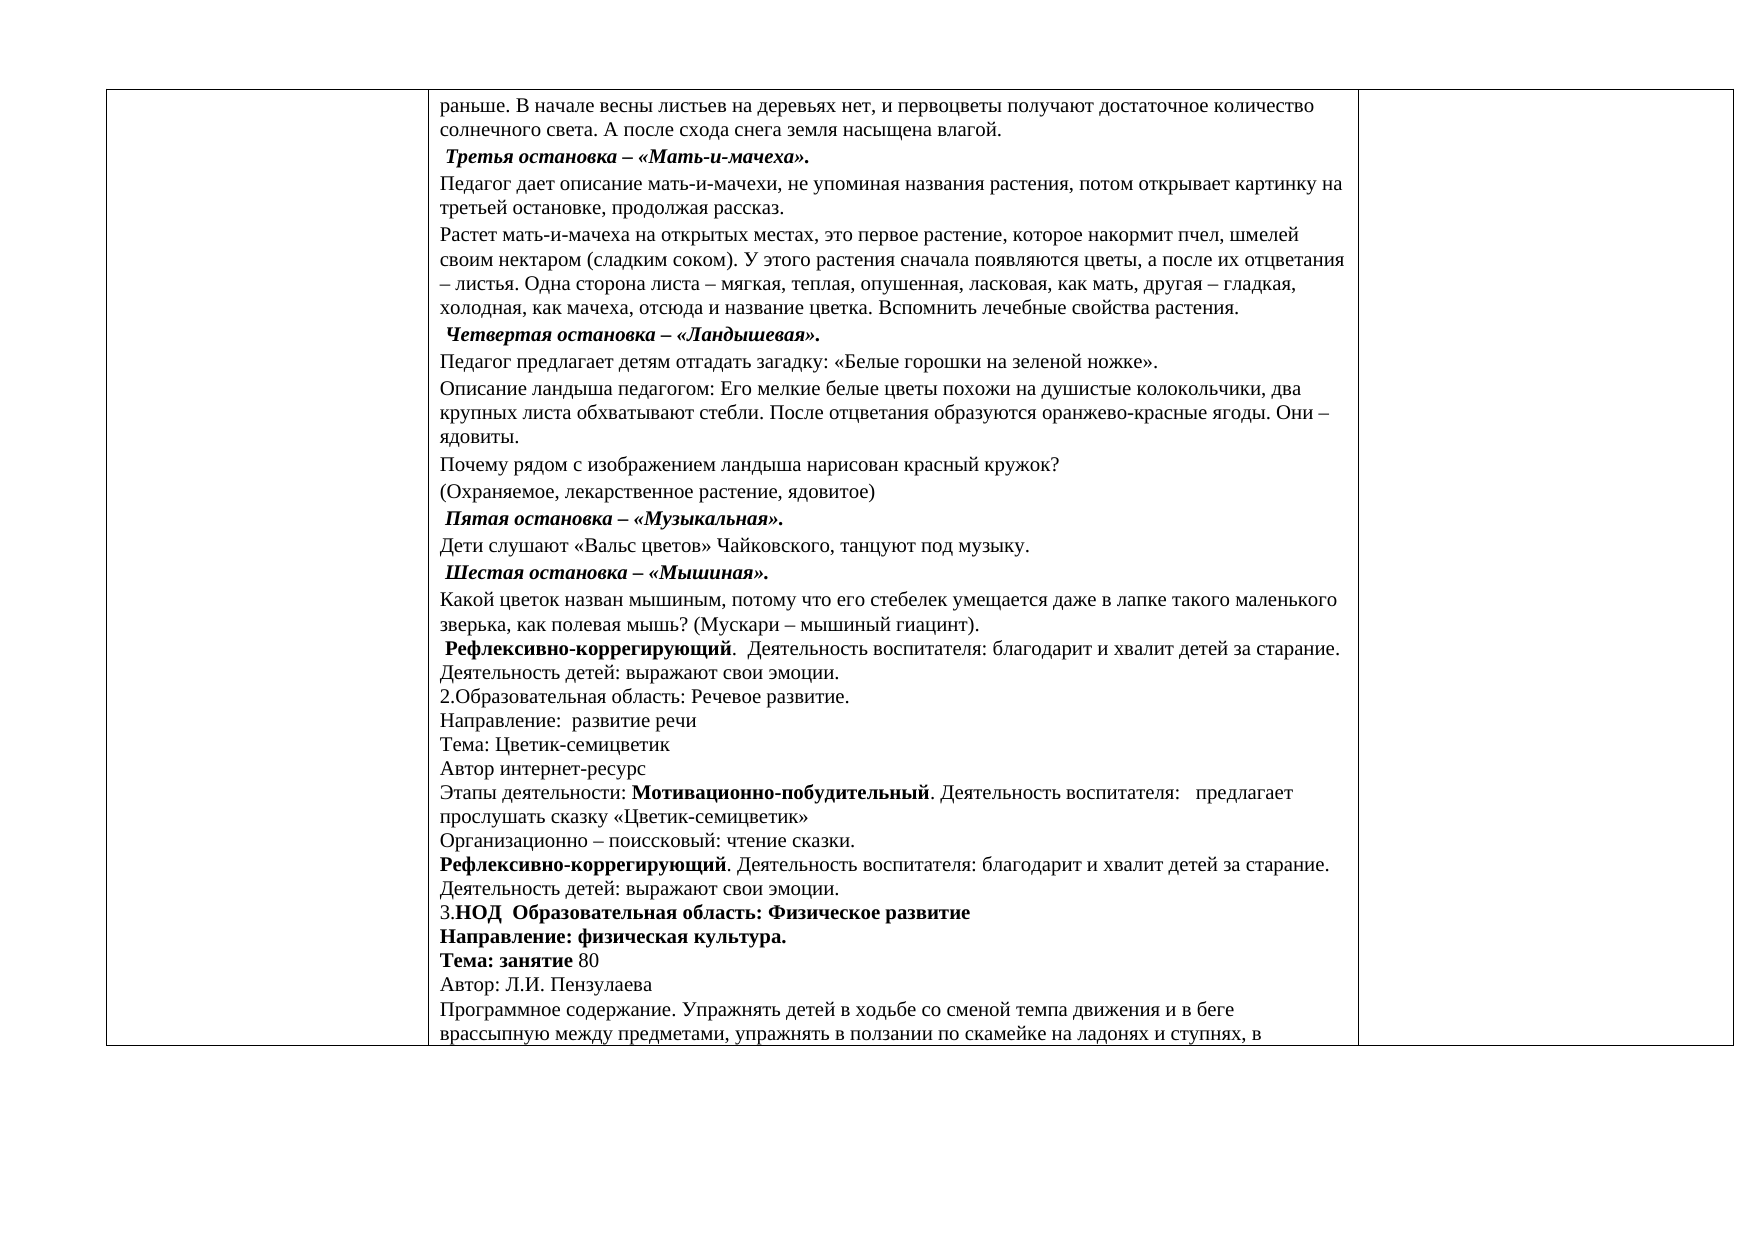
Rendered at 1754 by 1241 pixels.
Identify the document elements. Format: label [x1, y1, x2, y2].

table_cell [429, 90, 1358, 1044]
table_cell [107, 90, 428, 1044]
table_cell [1359, 90, 1733, 1044]
